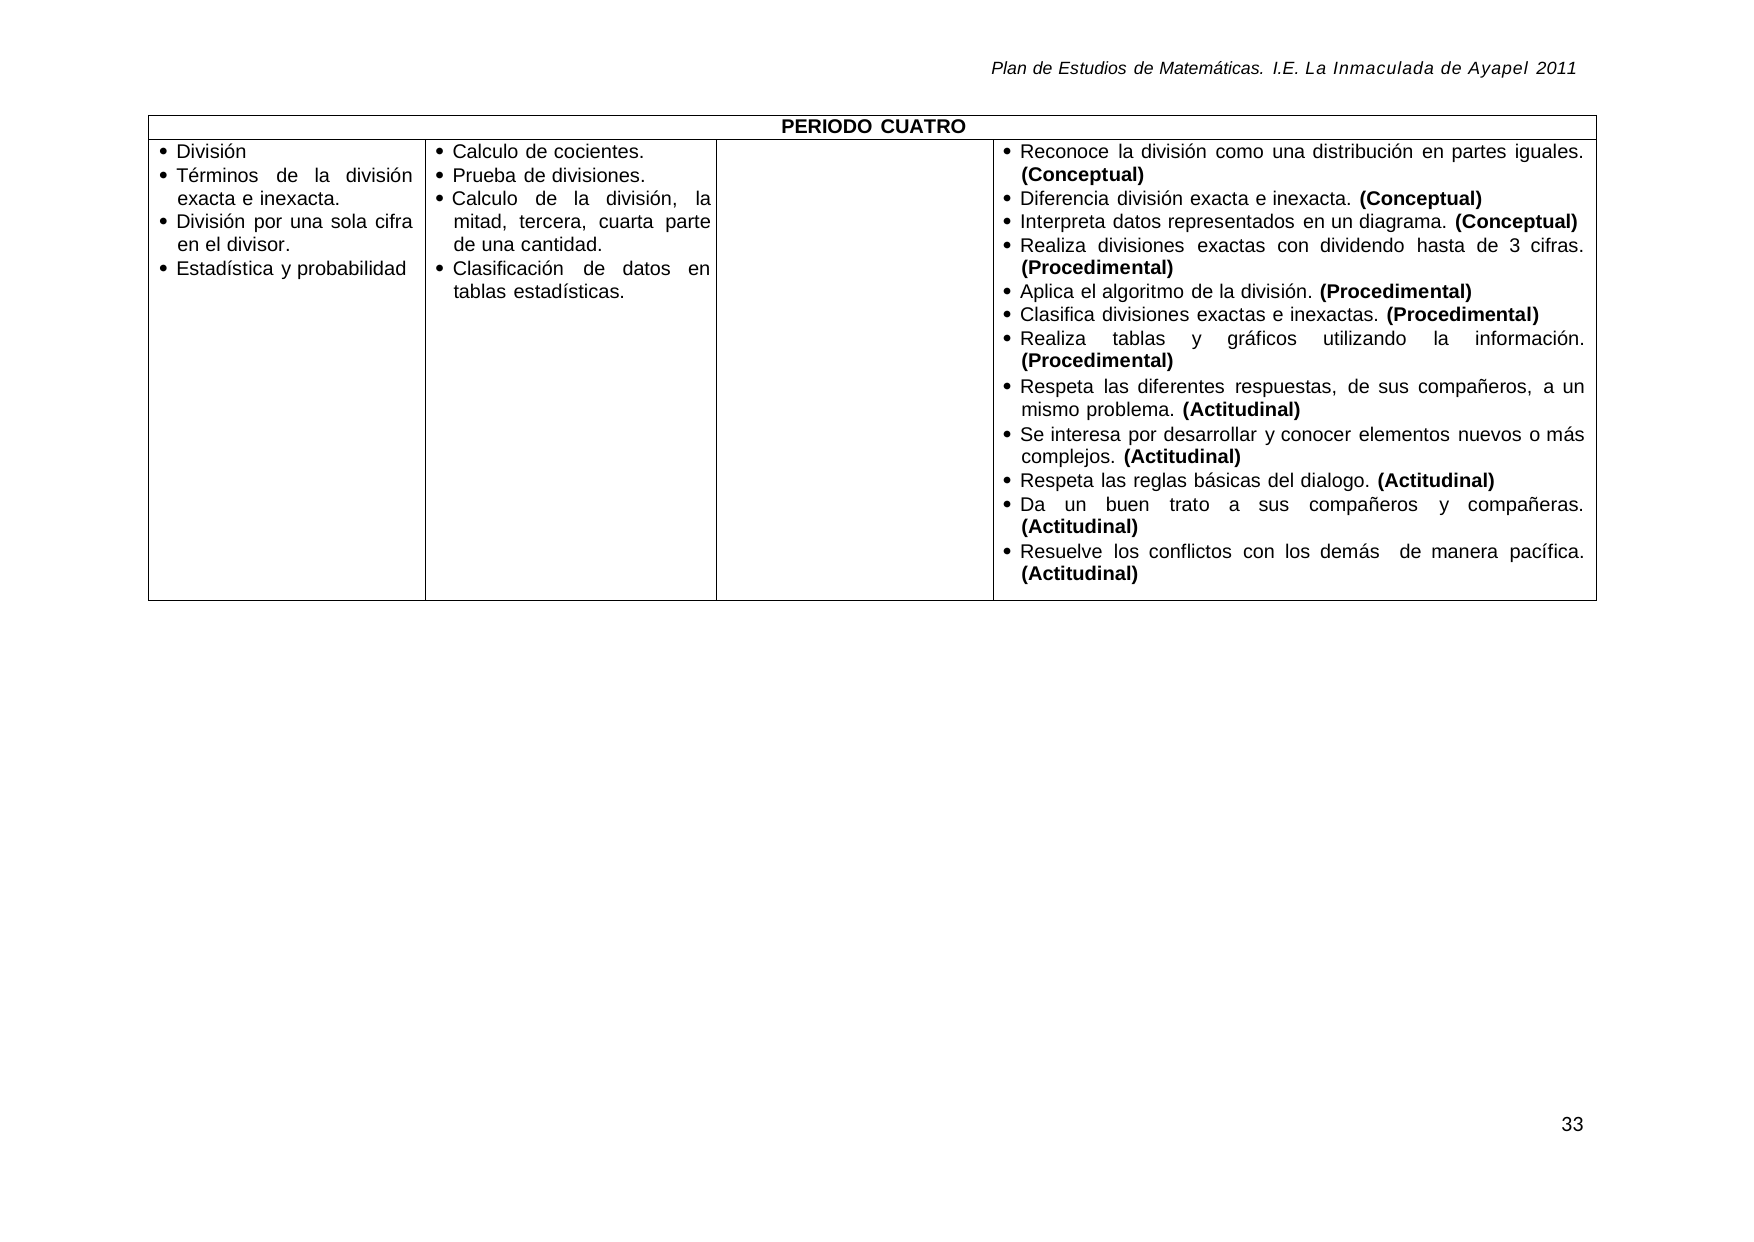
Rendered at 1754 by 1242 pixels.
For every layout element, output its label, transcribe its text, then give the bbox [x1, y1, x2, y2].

table_cell [717, 140, 993, 600]
table_cell  División  Términos de la división exacta e inexacta.  División por una sola cifra en el divisor.  Estadística y probabilidad [149, 140, 425, 600]
table_cell  Reconoce la división como una distribución en partes iguales. (Conceptual)  Diferencia división exacta e inexacta. (Conceptual)  Interpreta datos representados en un diagrama. (Conceptual)  Realiza divisiones exactas con dividendo hasta de 3 cifras. (Procedimental)  Aplica el algoritmo de la división. (Procedimental)  Clasifica divisiones exactas e inexactas. (Procedimental)  Realiza tablas y gráficos utilizando la información. (Procedimental)  Respeta las diferentes respuestas, de sus compañeros, a un mismo problema. (Actitudinal)  Se interesa por desarrollar y conocer elementos nuevos o más complejos. (Actitudinal)  Respeta las reglas básicas del dialogo. (Actitudinal)  Da un buen trato a sus compañeros y compañeras. (Actitudinal)  Resuelve los conflictos con los demás de manera pacífica. (Actitudinal) [994, 140, 1596, 600]
table_header PERIODO CUATRO [149, 116, 1596, 139]
table_cell  Calculo de cocientes.  Prueba de divisiones.  Calculo de la división, la mitad, tercera, cuarta parte de una cantidad.  Clasificación de datos en tablas estadísticas. [426, 140, 716, 600]
